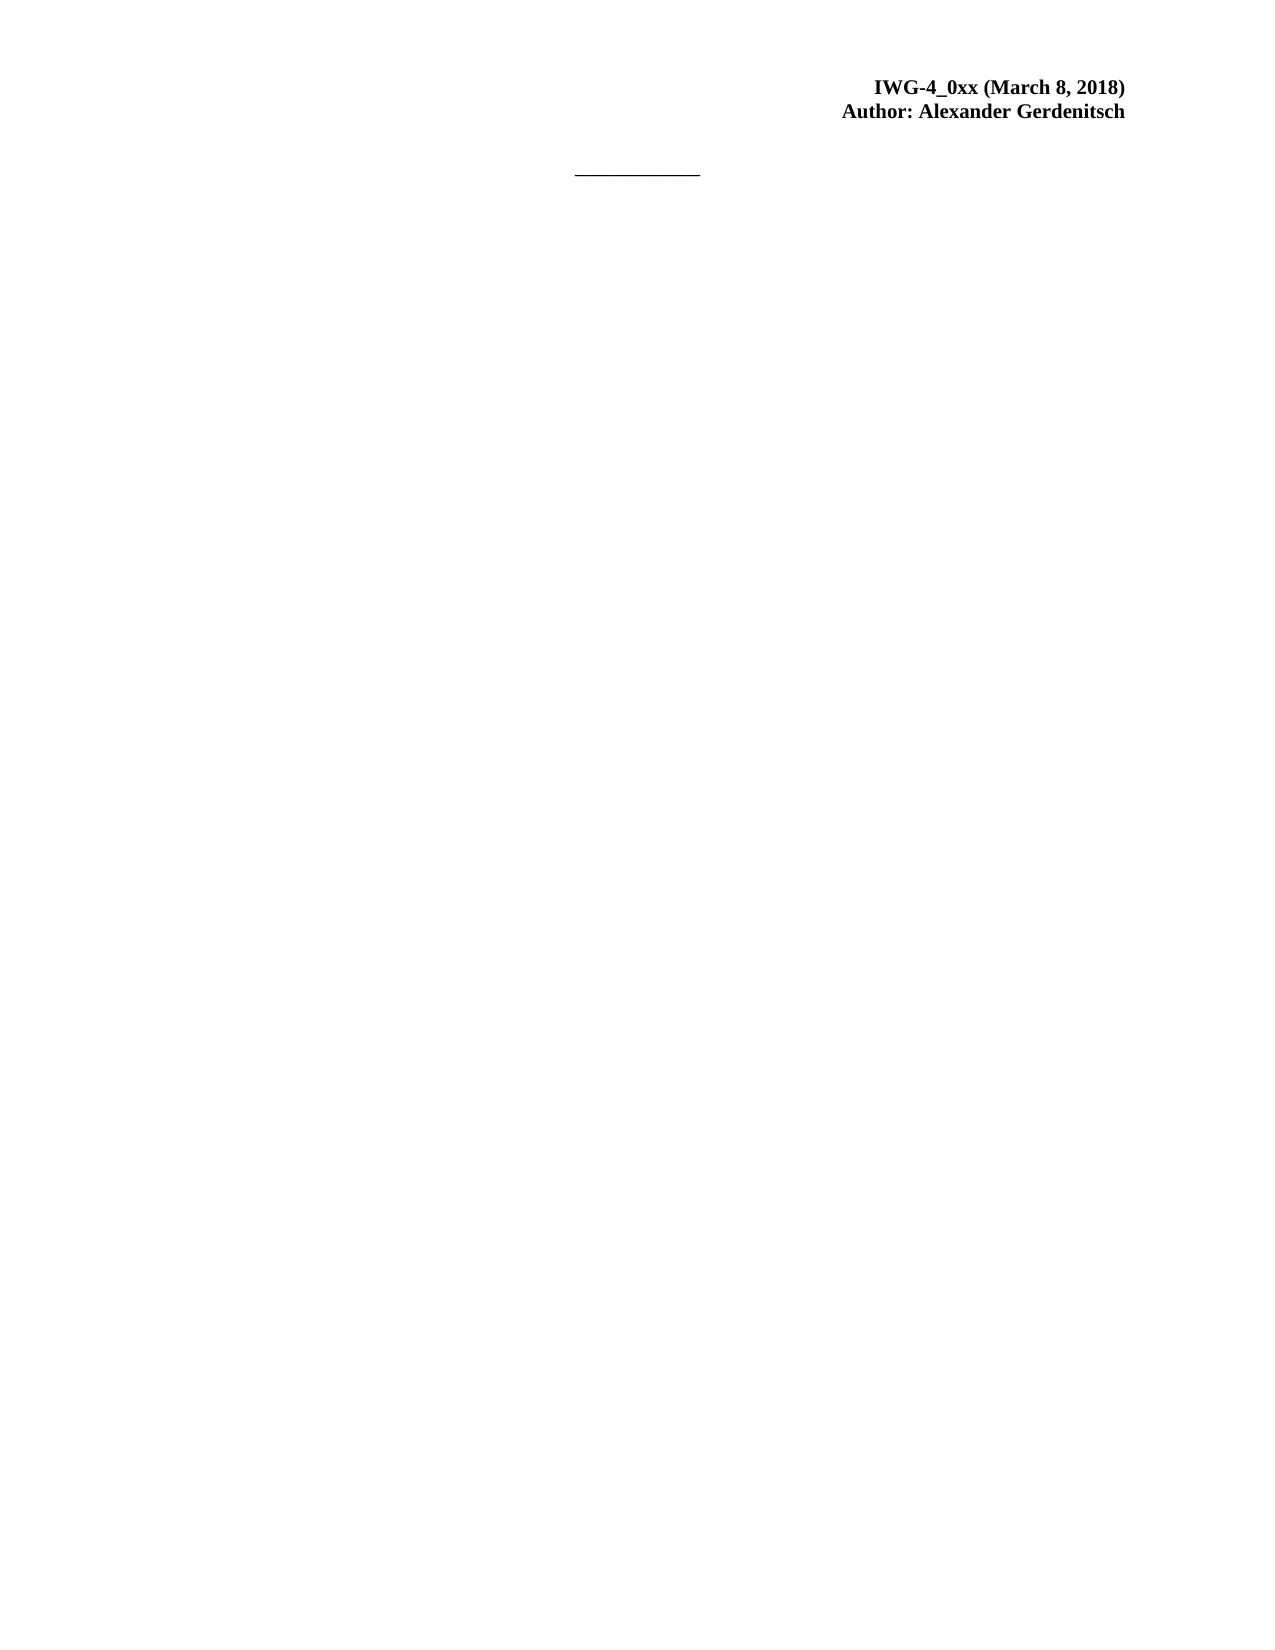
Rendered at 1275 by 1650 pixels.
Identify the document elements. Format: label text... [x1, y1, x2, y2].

text __________ [150, 150, 1125, 179]
